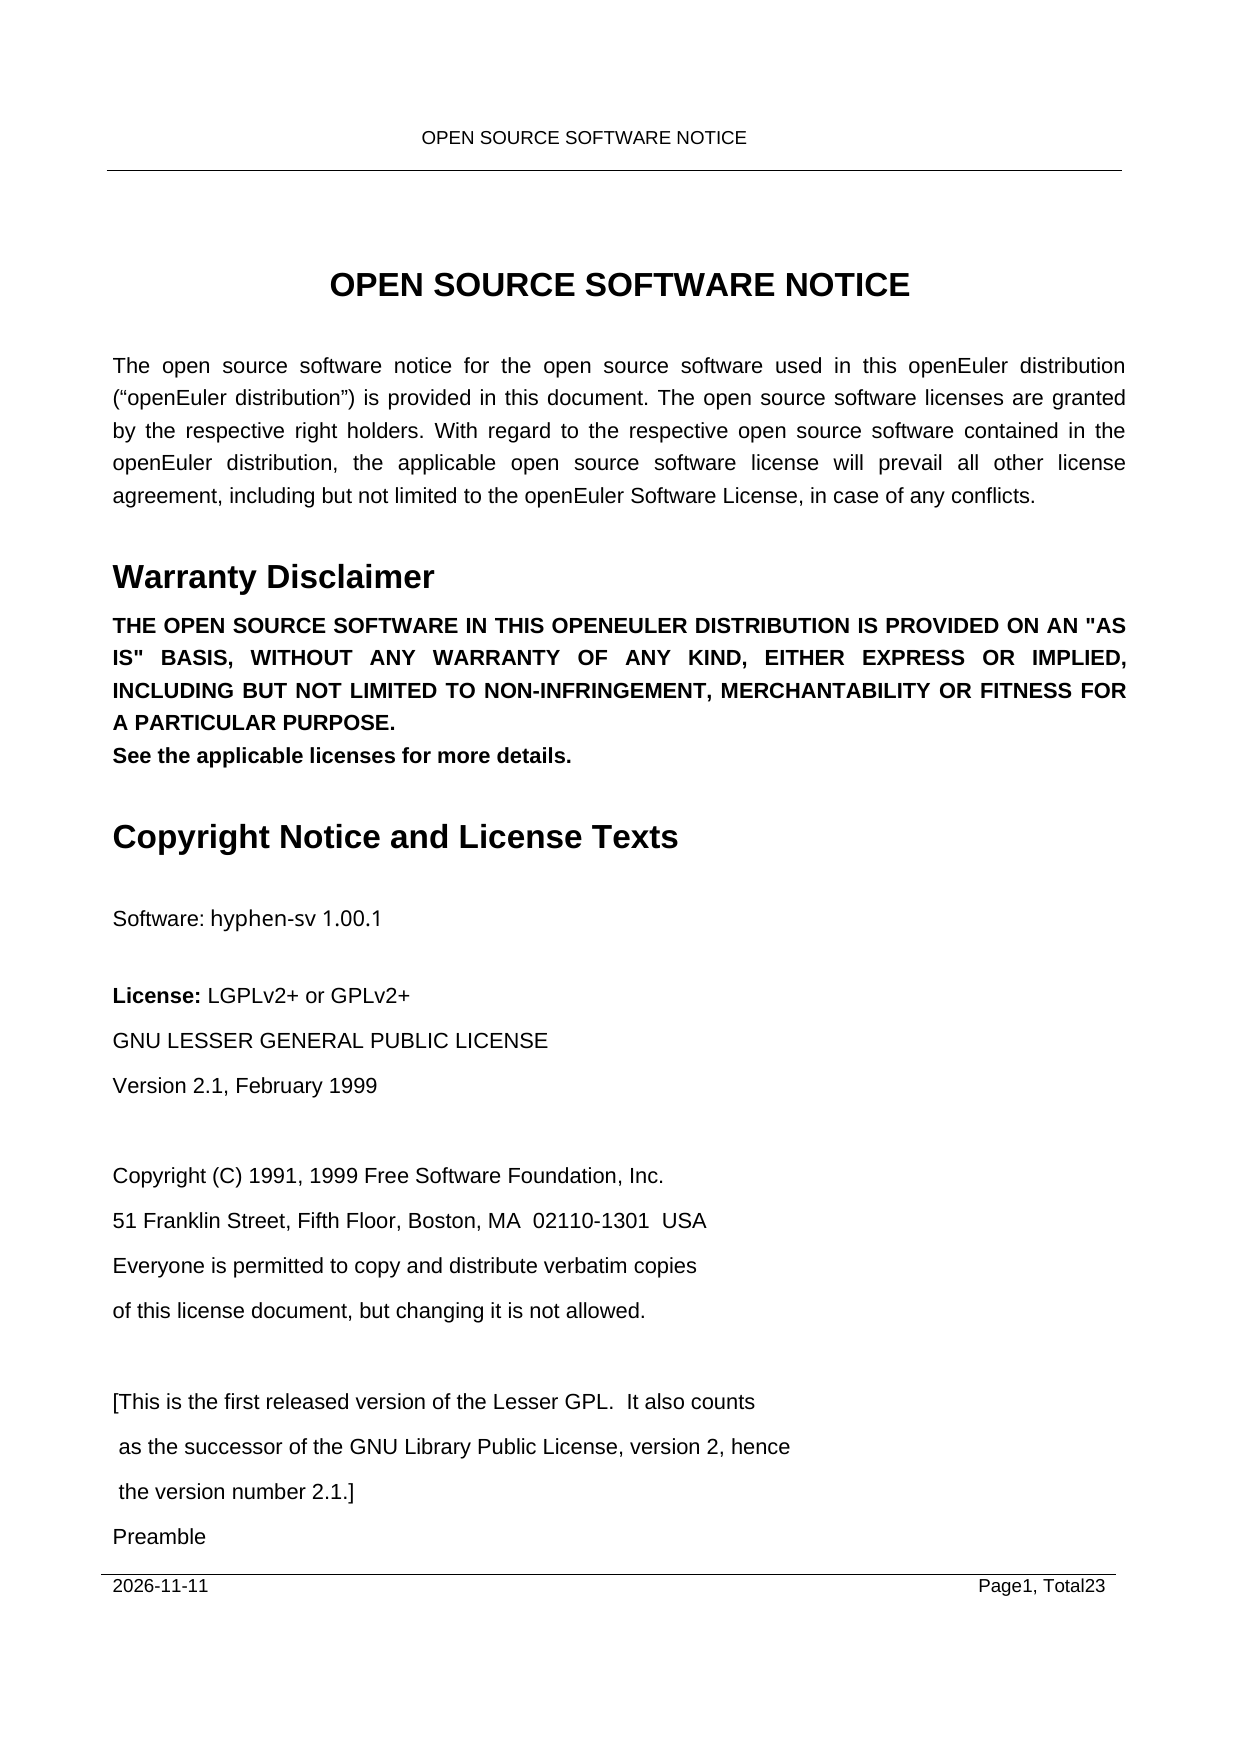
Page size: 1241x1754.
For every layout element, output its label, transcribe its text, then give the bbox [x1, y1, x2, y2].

text Version 2.1, February 1999 [112, 1069, 1128, 1102]
text OPEN SOURCE SOFTWARE NOTICE [112, 251, 1128, 316]
text Software: hyphen-sv 1.00.1 [112, 901, 1128, 934]
text License: LGPLv2+ or GPLv2+ [112, 979, 1128, 1012]
text Copyright Notice and License Texts [112, 804, 1128, 869]
text of this license document, but changing it is not allowed. [112, 1295, 1128, 1327]
text as the successor of the GNU Library Public License, version 2, hence [112, 1430, 1128, 1463]
text Preamble [112, 1520, 1128, 1553]
text GNU LESSER GENERAL PUBLIC LICENSE [112, 1024, 1128, 1057]
text the version number 2.1.] [112, 1475, 1128, 1508]
text 51 Franklin Street, Fifth Floor, Boston, MA 02110-1301 USA [112, 1204, 1128, 1237]
text [This is the first released version of the Lesser GPL. It also counts [112, 1385, 1128, 1417]
text Warranty Disclaimer [112, 544, 1128, 609]
text Copyright (C) 1991, 1999 Free Software Foundation, Inc. [112, 1159, 1128, 1192]
text The open source software notice for the open source software used in this openEuler distribution (“openEuler distribution”) is provided in this document. The open source software licenses are granted by the respective right holders. With regard to the respective open source software contained in the openEuler distribution, the applicable open source software license will prevail all other license agreement, including but not limited to the openEuler Software License, in case of any conflicts. [112, 349, 1128, 511]
text THE OPEN SOURCE SOFTWARE IN THIS OPENEULER DISTRIBUTION IS PROVIDED ON AN "AS IS" BASIS, WITHOUT ANY WARRANTY OF ANY KIND, EITHER EXPRESS OR IMPLIED, INCLUDING BUT NOT LIMITED TO NON-INFRINGEMENT, MERCHANTABILITY OR FITNESS FOR A PARTICULAR PURPOSE. See the applicable licenses for more details. [112, 609, 1128, 771]
text Everyone is permitted to copy and distribute verbatim copies [112, 1250, 1128, 1282]
